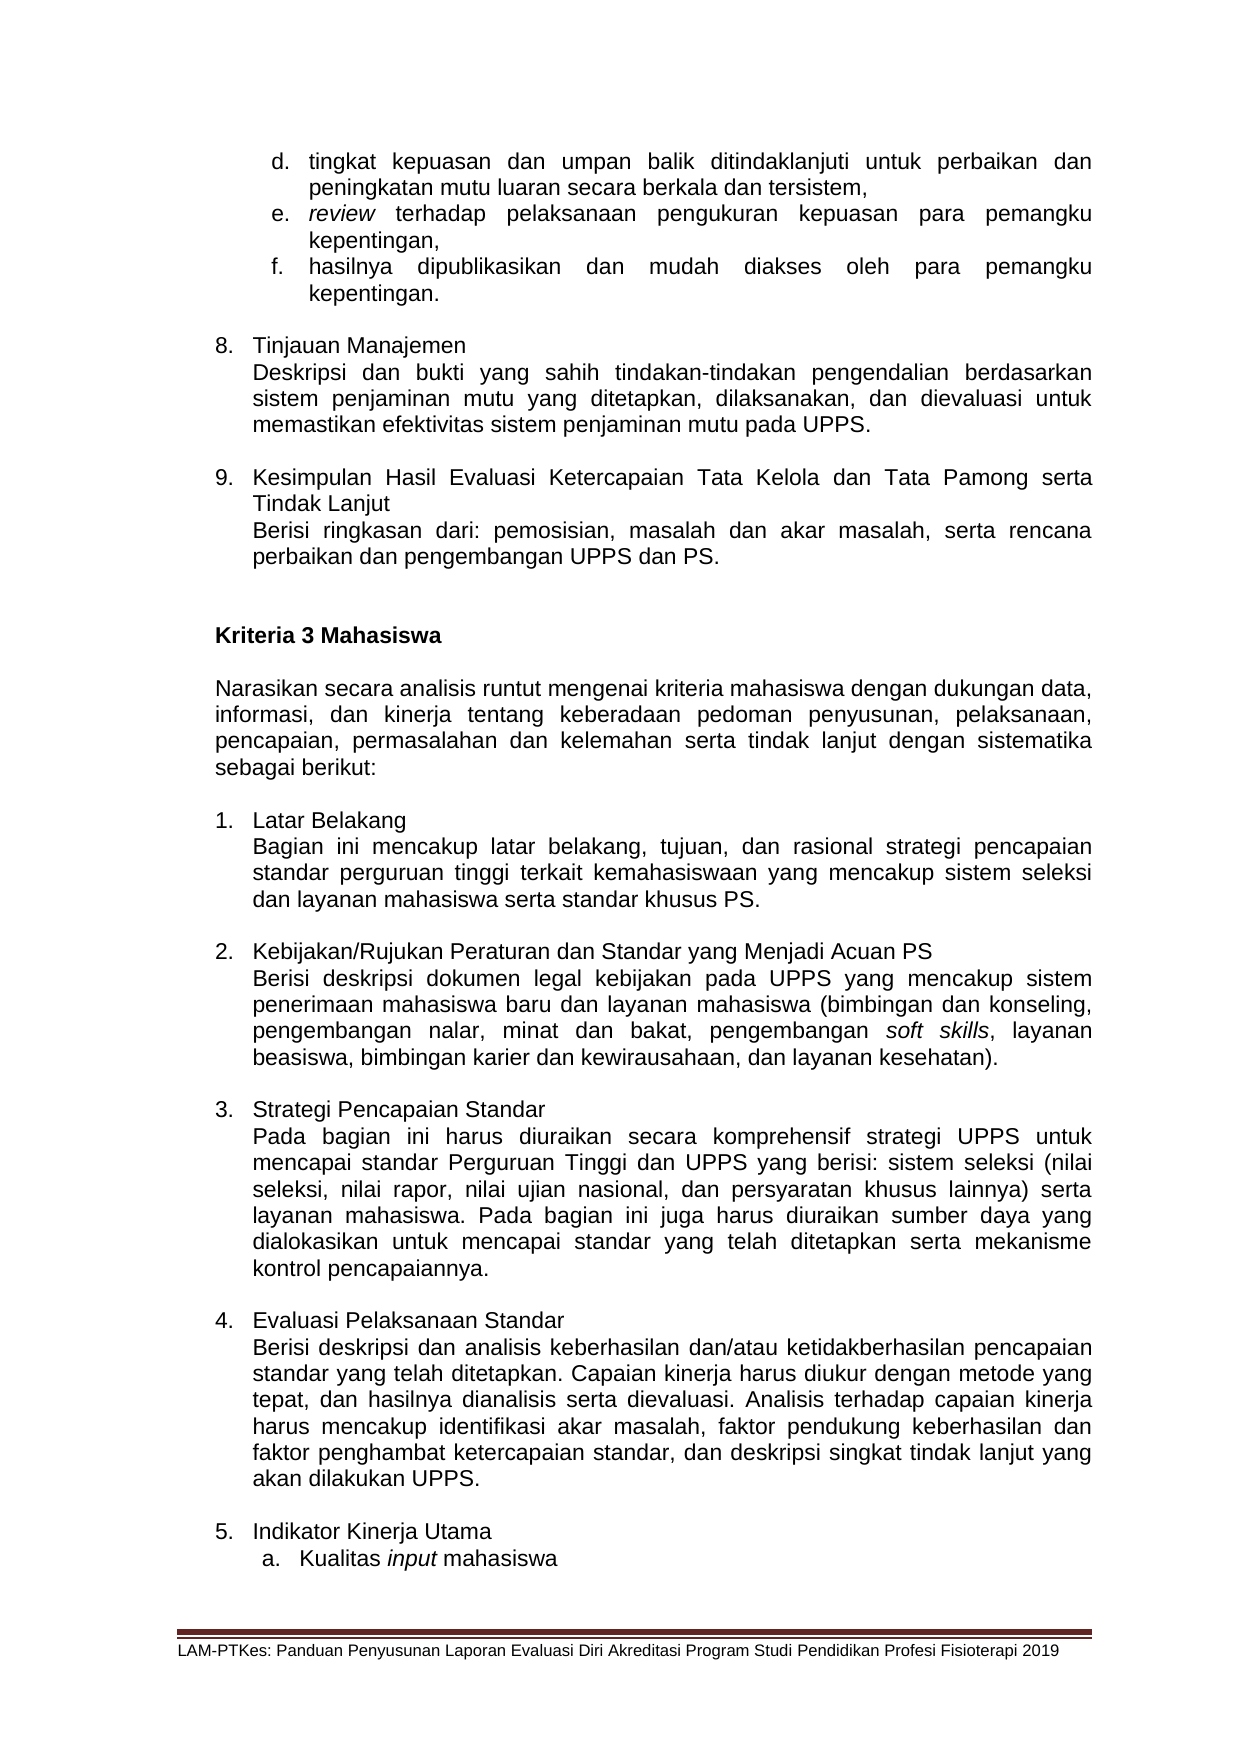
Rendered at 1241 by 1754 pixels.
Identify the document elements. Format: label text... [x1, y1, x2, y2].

list Kesimpulan Hasil Evaluasi Ketercapaian Tata Kelola dan Tata Pamong serta Tindak Lanjut [215, 464, 1092, 517]
text Bagian ini mencakup latar belakang, tujuan, dan rasional strategi pencapaian standar perguruan tinggi terkait kemahasiswaan yang mencakup sistem seleksi dan layanan mahasiswa serta standar khusus PS. [252, 833, 1092, 912]
text Berisi deskripsi dan analisis keberhasilan dan/atau ketidakberhasilan pencapaian standar yang telah ditetapkan. Capaian kinerja harus diukur dengan metode yang tepat, dan hasilnya dianalisis serta dievaluasi. Analisis terhadap capaian kinerja harus mencakup identifikasi akar masalah, faktor pendukung keberhasilan dan faktor penghambat ketercapaian standar, dan deskripsi singkat tindak lanjut yang akan dilakukan UPPS. [252, 1334, 1092, 1492]
list Latar Belakang [215, 807, 1092, 833]
list Tinjauan Manajemen [215, 332, 1092, 358]
list Kebijakan/Rujukan Peraturan dan Standar yang Menjadi Acuan PS [215, 938, 1092, 965]
list hasilnya dipublikasikan dan mudah diakses oleh para pemangku kepentingan. [271, 253, 1092, 306]
text Berisi ringkasan dari: pemosisian, masalah dan akar masalah, serta rencana perbaikan dan pengembangan UPPS dan PS. [252, 517, 1092, 569]
list Evaluasi Pelaksanaan Standar [215, 1307, 1092, 1334]
text Deskripsi dan bukti yang sahih tindakan-tindakan pengendalian berdasarkan sistem penjaminan mutu yang ditetapkan, dilaksanakan, dan dievaluasi untuk memastikan efektivitas sistem penjaminan mutu pada UPPS. [252, 358, 1092, 438]
list Strategi Pencapaian Standar [215, 1096, 1092, 1123]
list Kualitas input mahasiswa [262, 1544, 1092, 1571]
subtitle Kriteria 3 Mahasiswa [215, 622, 1092, 648]
list tingkat kepuasan dan umpan balik ditindaklanjuti untuk perbaikan dan peningkatan mutu luaran secara berkala dan tersistem, [271, 148, 1092, 200]
list Indikator Kinerja Utama [215, 1518, 1092, 1544]
text Berisi deskripsi dokumen legal kebijakan pada UPPS yang mencakup sistem penerimaan mahasiswa baru dan layanan mahasiswa (bimbingan dan konseling, pengembangan nalar, minat dan bakat, pengembangan soft skills, layanan beasiswa, bimbingan karier dan kewirausahaan, dan layanan kesehatan). [252, 965, 1092, 1070]
text Pada bagian ini harus diuraikan secara komprehensif strategi UPPS untuk mencapai standar Perguruan Tinggi dan UPPS yang berisi: sistem seleksi (nilai seleksi, nilai rapor, nilai ujian nasional, dan persyaratan khusus lainnya) serta layanan mahasiswa. Pada bagian ini juga harus diuraikan sumber daya yang dialokasikan untuk mencapai standar yang telah ditetapkan serta mekanisme kontrol pencapaiannya. [252, 1123, 1092, 1281]
list review terhadap pelaksanaan pengukuran kepuasan para pemangku kepentingan, [271, 200, 1092, 253]
text Narasikan secara analisis runtut mengenai kriteria mahasiswa dengan dukungan data, informasi, dan kinerja tentang keberadaan pedoman penyusunan, pelaksanaan, pencapaian, permasalahan dan kelemahan serta tindak lanjut dengan sistematika sebagai berikut: [215, 675, 1092, 780]
